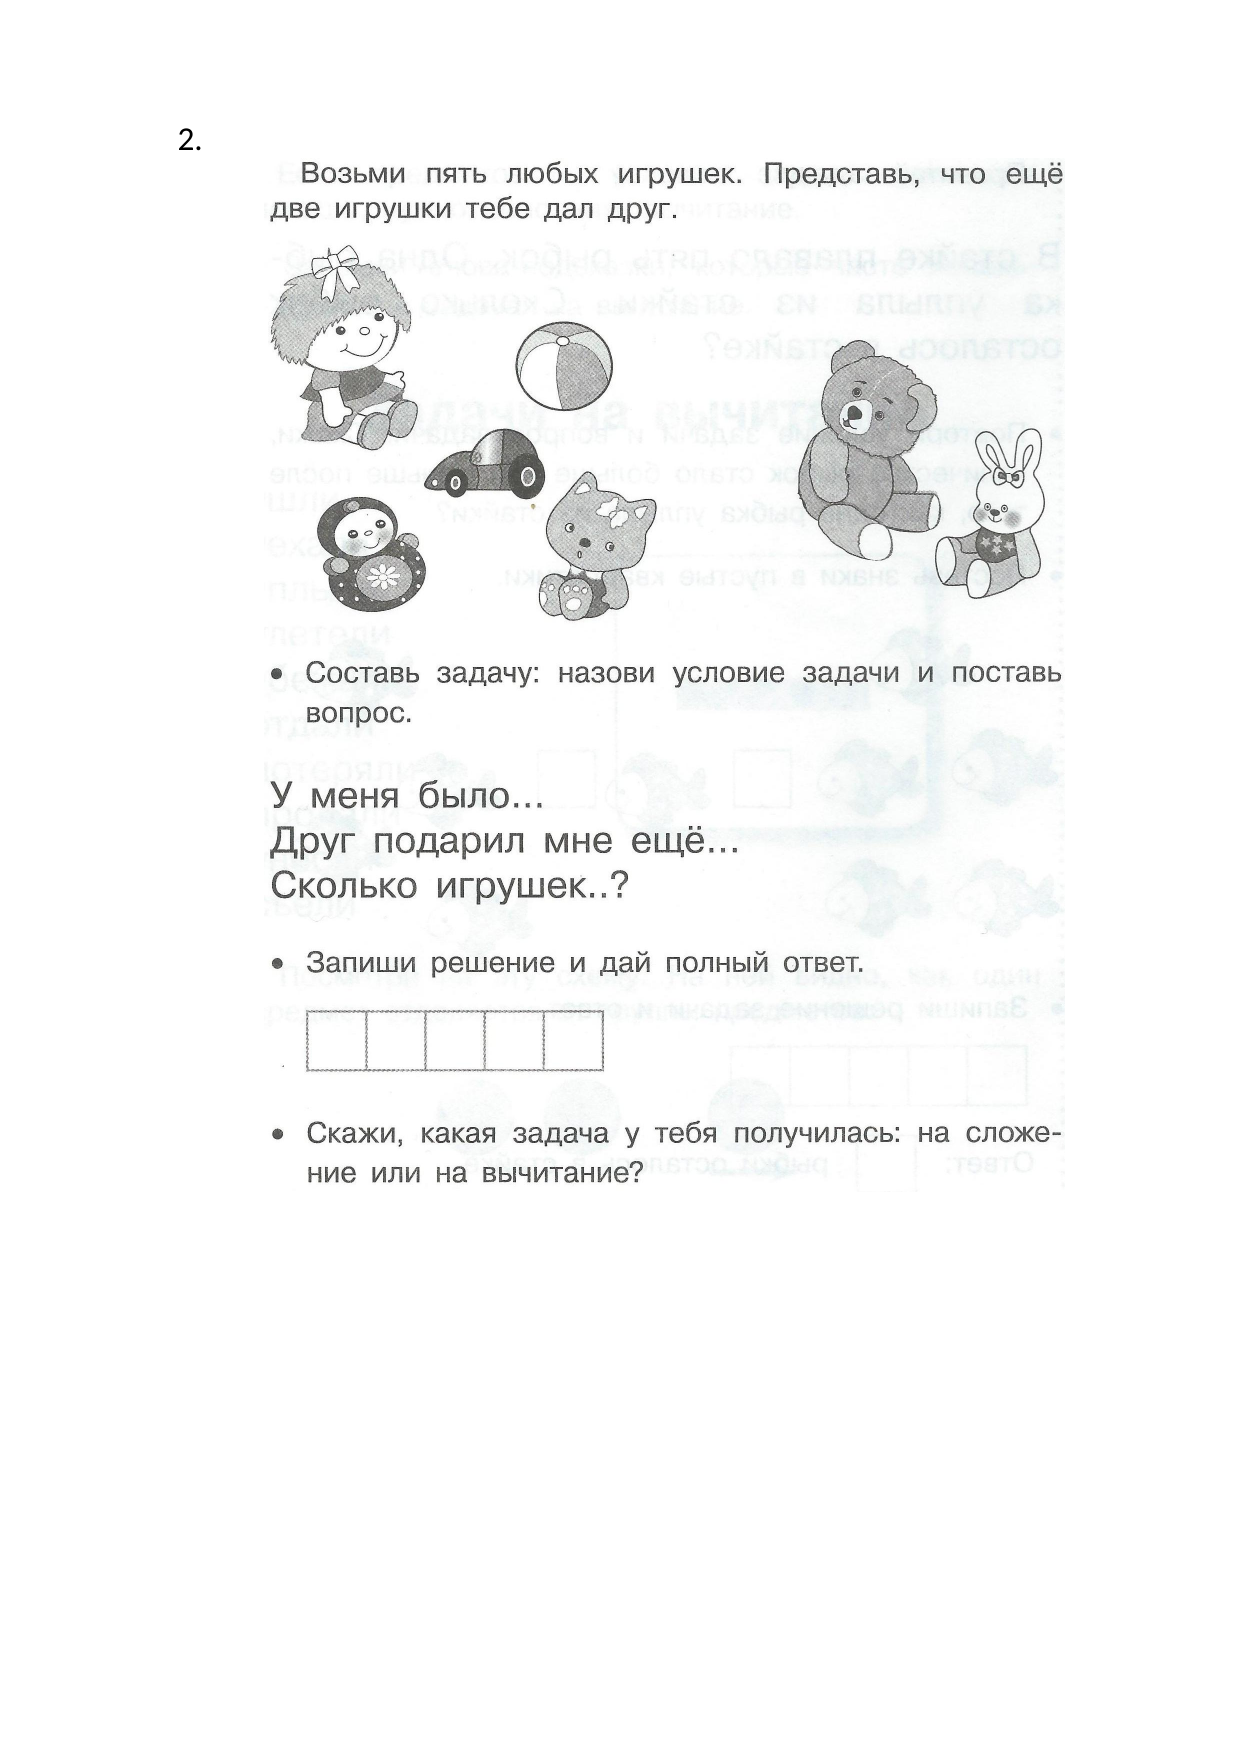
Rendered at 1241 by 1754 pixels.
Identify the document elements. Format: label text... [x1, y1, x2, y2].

picture [264, 158, 1065, 1192]
text 2. [177, 118, 1152, 159]
